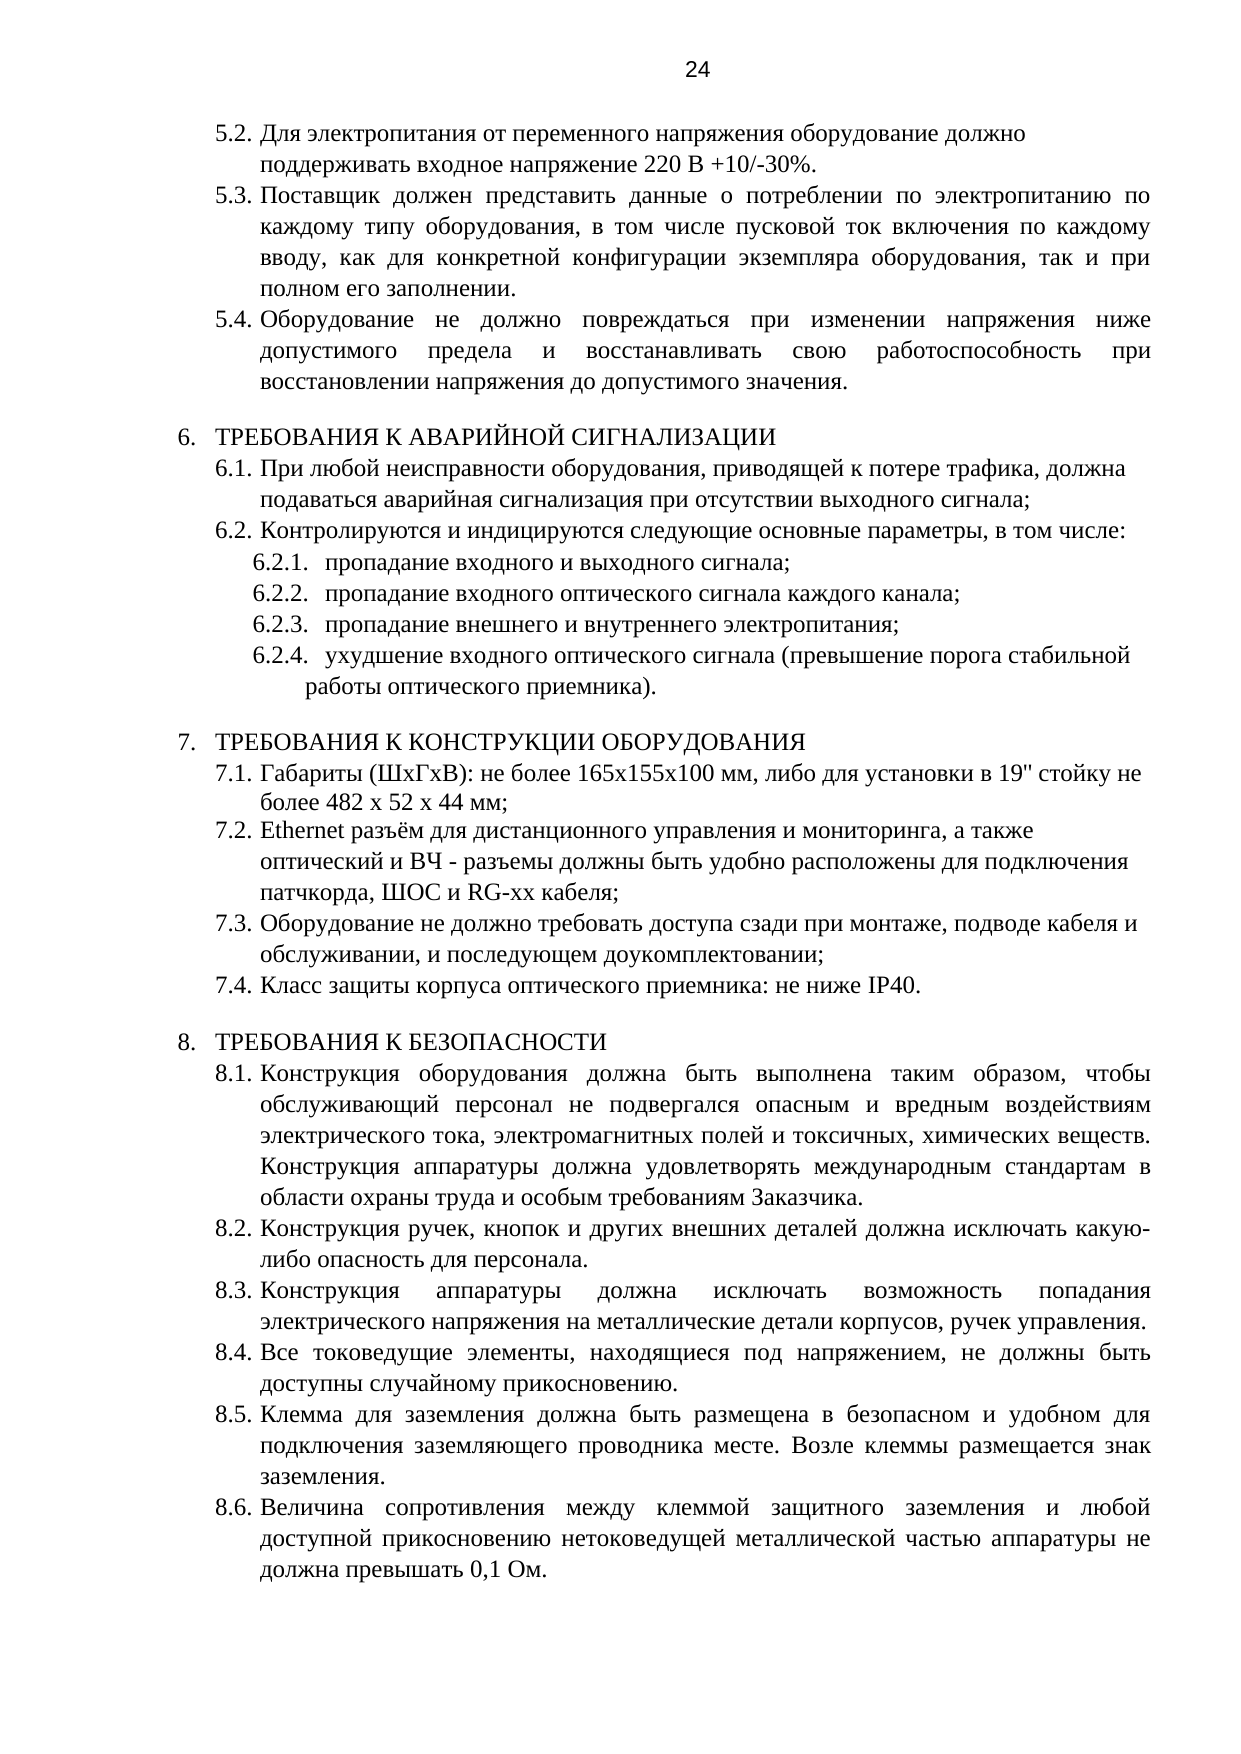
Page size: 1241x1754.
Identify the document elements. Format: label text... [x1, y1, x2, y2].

list Все токоведущие элементы, находящиеся под напряжением, не должны быть доступны случайному прикосновению. [215, 1337, 1152, 1397]
list Клемма для заземления должна быть размещена в безопасном и удобном для подключения заземляющего проводника месте. Возле клеммы размещается знак заземления. [215, 1399, 1152, 1490]
list ТРЕБОВАНИЯ К БЕЗОПАСНОСТИ [177, 1027, 1152, 1055]
list пропадание входного и выходного сигнала; [252, 547, 1152, 575]
list Величина сопротивления между клеммой защитного заземления и любой доступной прикосновению нетоковедущей металлической частью аппаратуры не должна превышать 0,1 Ом. [215, 1492, 1152, 1583]
list Оборудование не должно повреждаться при изменении напряжения ниже допустимого предела и восстанавливать свою работоспособность при восстановлении напряжения до допустимого значения. [215, 304, 1152, 395]
list пропадание входного оптического сигнала каждого канала; [252, 578, 1152, 606]
list пропадание внешнего и внутреннего электропитания; [252, 609, 1152, 637]
list ТРЕБОВАНИЯ К АВАРИЙНОЙ СИГНАЛИЗАЦИИ [177, 422, 1152, 451]
list Поставщик должен представить данные о потреблении по электропитанию по каждому типу оборудования, в том числе пусковой ток включения по каждому вводу, как для конкретной конфигурации экземпляра оборудования, так и при полном его заполнении. [215, 180, 1152, 302]
list Габариты (ШхГхВ): не более 165х155х100 мм, либо для установки в 19'' стойку не более 482 х 52 x 44 мм; [215, 758, 1152, 815]
list Конструкция оборудования должна быть выполнена таким образом, чтобы обслуживающий персонал не подвергался опасным и вредным воздействиям электрического тока, электромагнитных полей и токсичных, химических веществ. Конструкция аппаратуры должна удовлетворять международным стандартам в области охраны труда и особым требованиям Заказчика. [215, 1058, 1152, 1211]
list ТРЕБОВАНИЯ К КОНСТРУКЦИИ ОБОРУДОВАНИЯ [177, 727, 1152, 756]
list Для электропитания от переменного напряжения оборудование должно поддерживать входное напряжение 220 В +10/-30%. [215, 118, 1152, 178]
list Класс защиты корпуса оптического приемника: не ниже IP40. [215, 971, 1152, 999]
list Оборудование не должно требовать доступа сзади при монтаже, подводе кабеля и обслуживании, и последующем доукомплектовании; [215, 908, 1152, 968]
list Конструкция ручек, кнопок и других внешних деталей должна исключать какую-либо опасность для персонала. [215, 1213, 1152, 1273]
list Ethernet разъём для дистанционного управления и мониторинга, а также оптический и ВЧ - разъемы должны быть удобно расположены для подключения патчкорда, ШОС и RG-xx кабеля; [215, 815, 1152, 906]
list При любой неисправности оборудования, приводящей к потере трафика, должна подаваться аварийная сигнализация при отсутствии выходного сигнала; [215, 453, 1152, 513]
list Конструкция аппаратуры должна исключать возможность попадания электрического напряжения на металлические детали корпусов, ручек управления. [215, 1275, 1152, 1335]
list ухудшение входного оптического сигнала (превышение порога стабильной работы оптического приемника). [252, 640, 1152, 699]
list Контролируются и индицируются следующие основные параметры, в том числе: [215, 516, 1152, 544]
